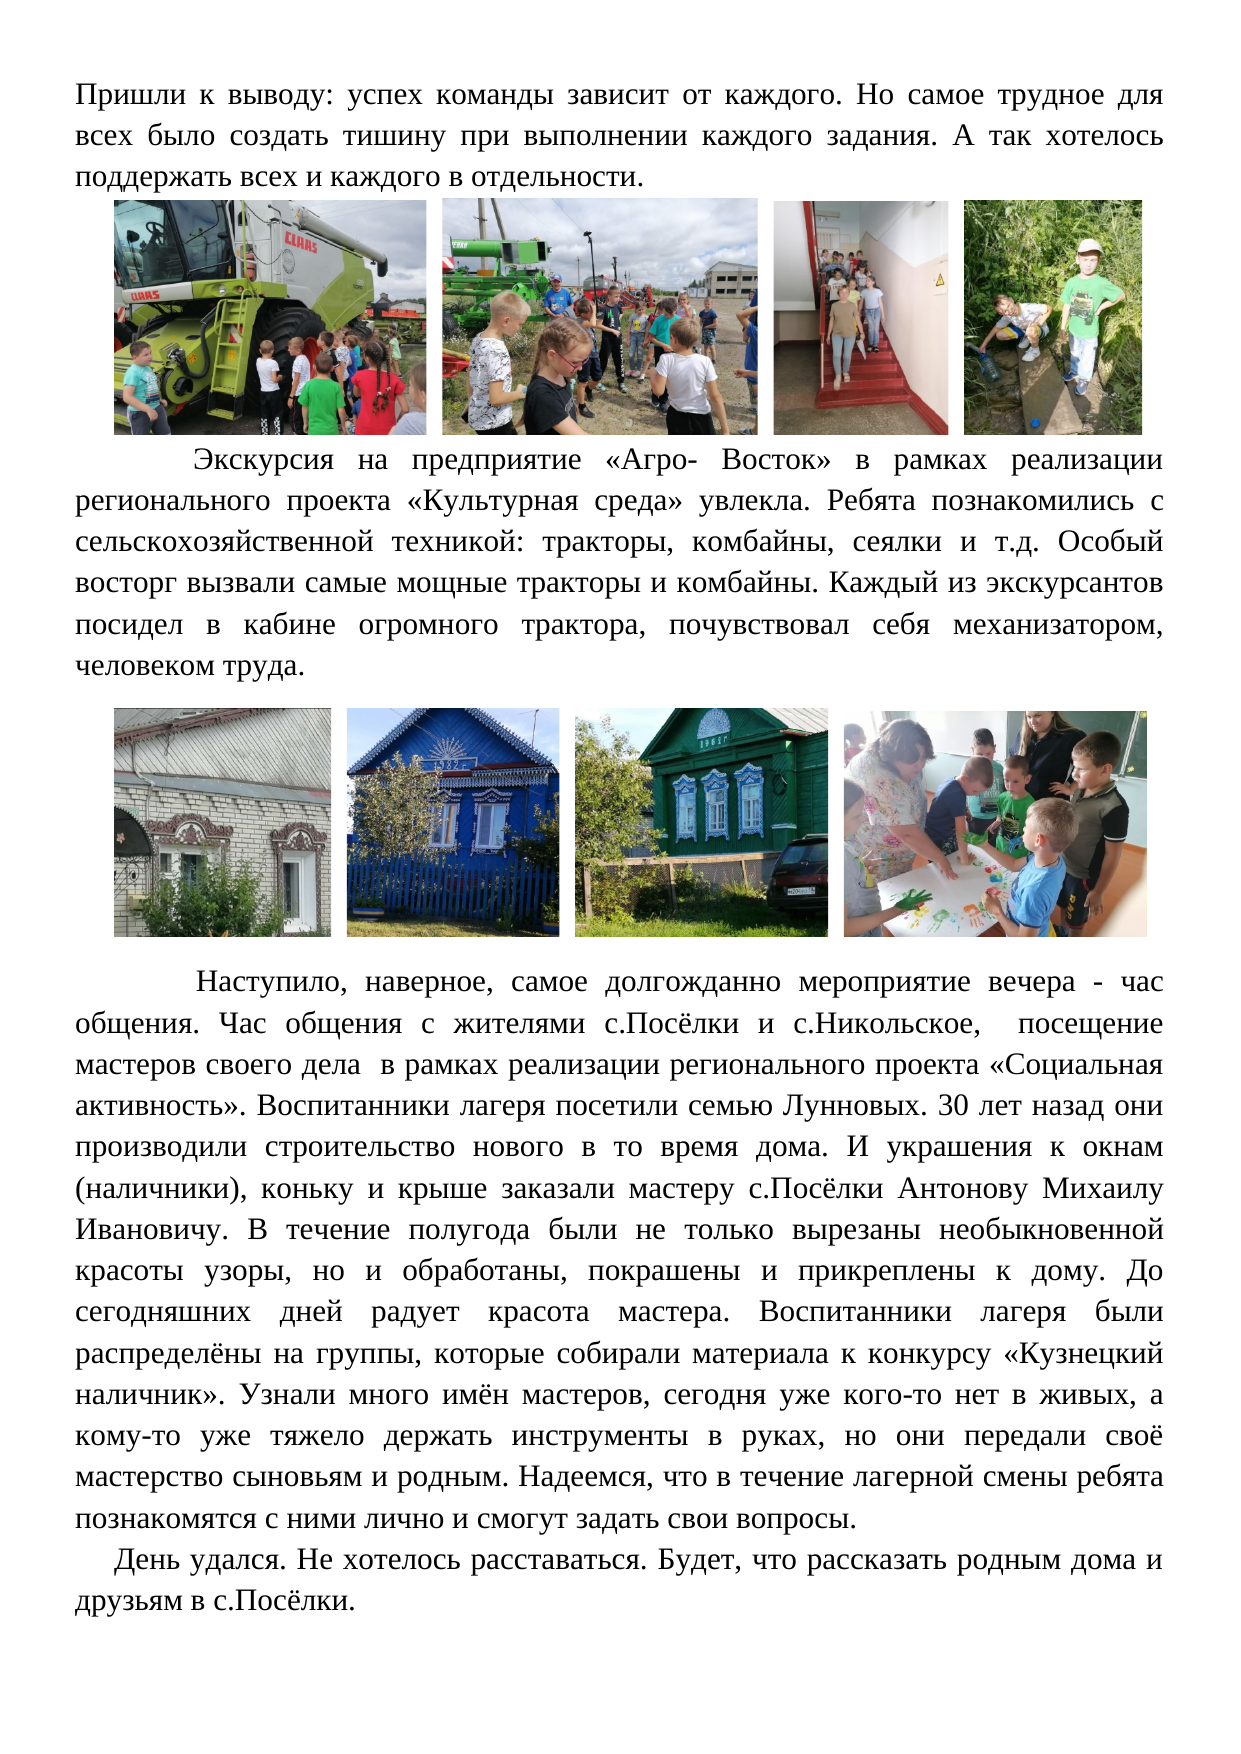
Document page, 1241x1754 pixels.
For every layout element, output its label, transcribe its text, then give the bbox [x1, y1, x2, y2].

text День удался. Не хотелось расставаться. Будет, что рассказать родным дома и друзьям в с.Посёлки. [75, 1540, 1165, 1617]
picture [114, 200, 427, 435]
text Наступило, наверное, самое долгожданно мероприятие вечера - час общения. Час общения с жителями с.Посёлки и с.Никольское, посещение мастеров своего дела в рамках реализации регионального проекта «Социальная активность». Воспитанники лагеря посетили семью Лунновых. 30 лет назад они производили строительство нового в то время дома. И украшения к окнам (наличники), коньку и крыше заказали мастеру с.Посёлки Антонову Михаилу Ивановичу. В течение полугода были не только вырезаны необыкновенной красоты узоры, но и обработаны, покрашены и прикреплены к дому. До сегодняшних дней радует красота мастера. Воспитанники лагеря были распределёны на группы, которые собирали материала к конкурсу «Кузнецкий наличник». Узнали много имён мастеров, сегодня уже кого-то нет в живых, а кому-то уже тяжело держать инструменты в руках, но они передали своё мастерство сыновьям и родным. Надеемся, что в течение лагерной смены ребята познакомятся с ними лично и смогут задать свои вопросы. [75, 963, 1165, 1535]
picture [346, 708, 560, 937]
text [75, 75, 1165, 193]
picture [964, 200, 1143, 435]
picture [773, 201, 949, 435]
picture [843, 711, 1147, 937]
picture [114, 708, 332, 937]
picture [575, 708, 829, 937]
picture [442, 198, 758, 435]
text Экскурсия на предприятие «Агро- Восток» в рамках реализации регионального проекта «Культурная среда» увлекла. Ребята познакомились с сельскохозяйственной техникой: тракторы, комбайны, сеялки и т.д. Особый восторг вызвали самые мощные тракторы и комбайны. Каждый из экскурсантов посидел в кабине огромного трактора, почувствовал себя механизатором, человеком труда. [75, 440, 1165, 682]
